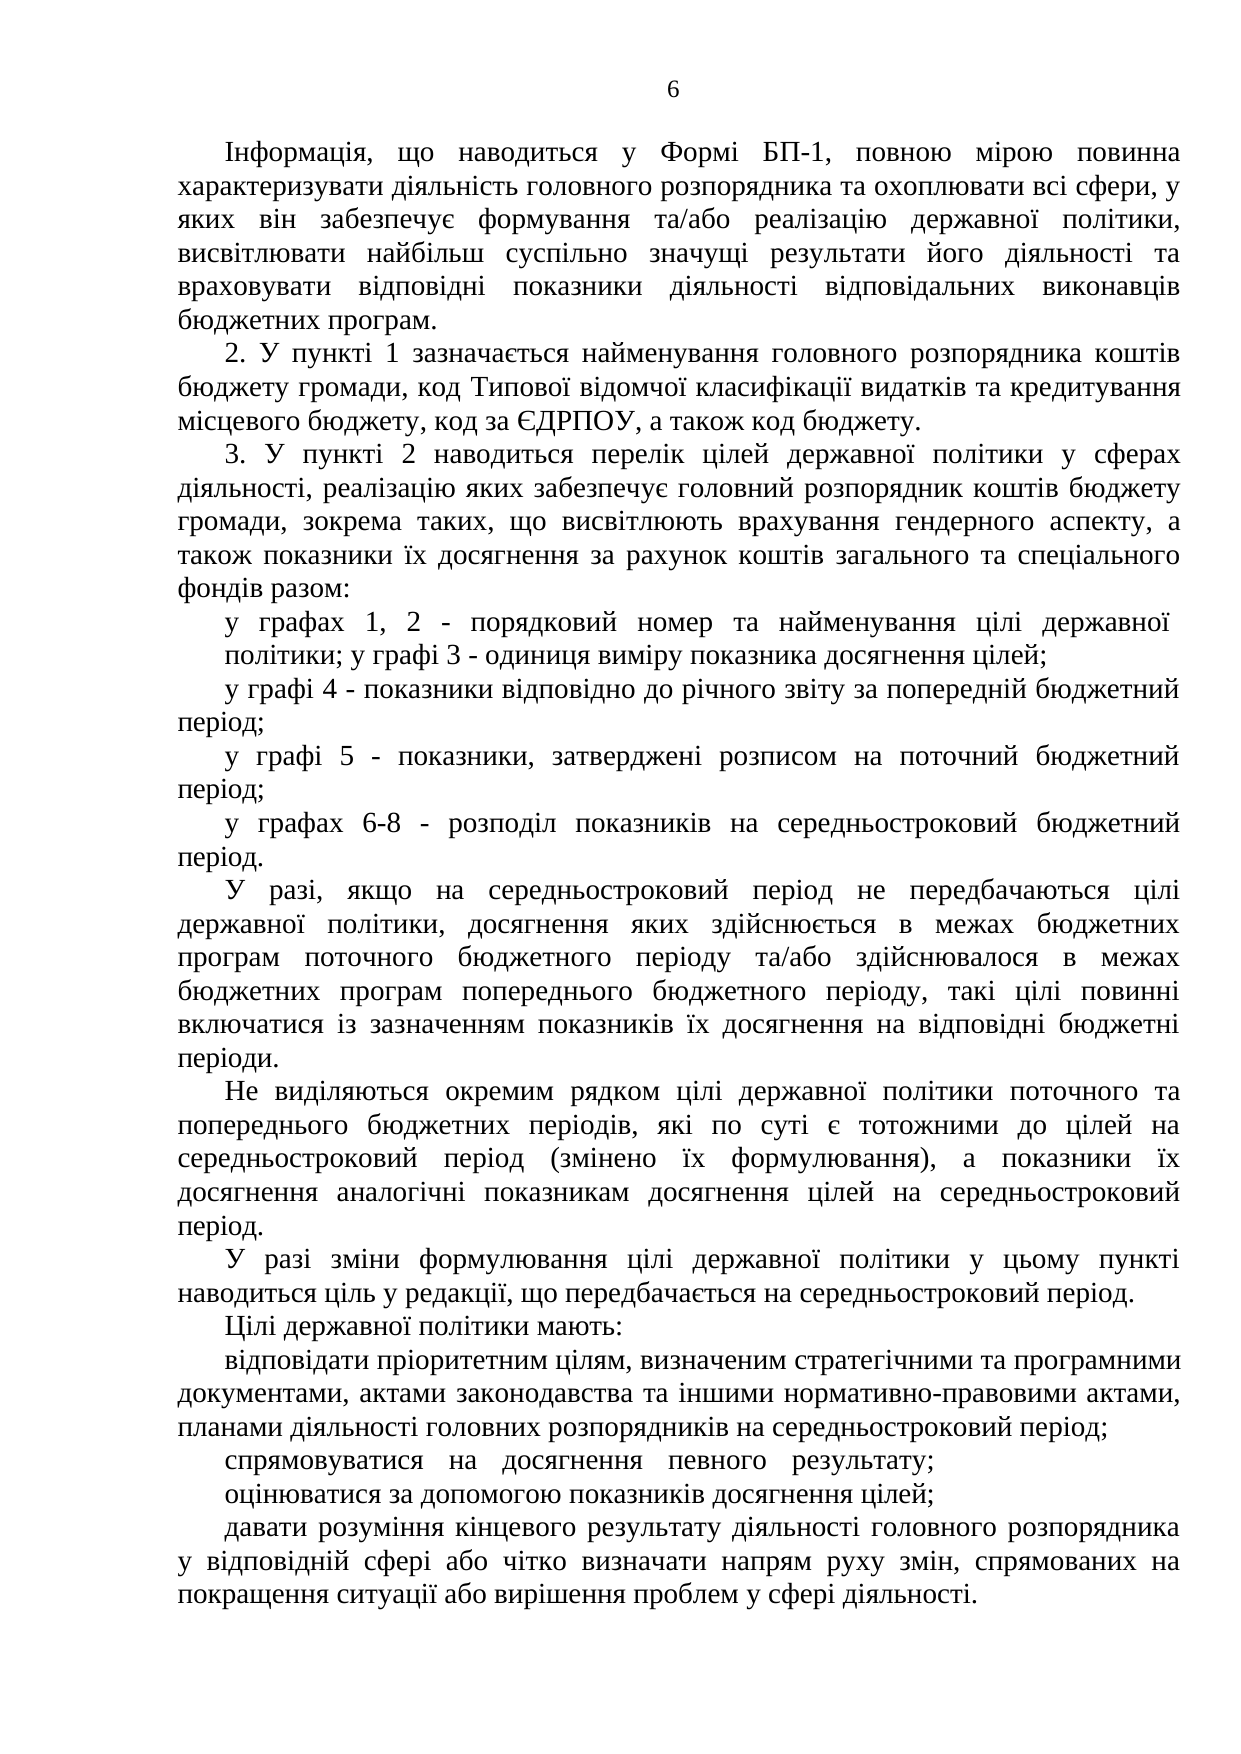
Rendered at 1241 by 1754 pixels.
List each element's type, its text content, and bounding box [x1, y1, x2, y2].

text у графі 4 - показники відповідно до річного звіту за попередній бюджетний період; [177, 671, 1181, 738]
list У пункті 2 наводиться перелік цілей державної політики у сферах діяльності, реалізацію яких забезпечує головний розпорядник коштів бюджету громади, зокрема таких, що висвітлюють врахування гендерного аспекту, а також показники їх досягнення за рахунок коштів загального та спеціального фондів разом: [177, 436, 1182, 604]
text давати розуміння кінцевого результату діяльності головного розпорядника у відповідній сфері або чітко визначати напрям руху змін, спрямованих на покращення ситуації або вирішення проблем у сфері діяльності. [177, 1509, 1181, 1610]
text Цілі державної політики мають: [224, 1308, 1196, 1342]
text у графі 5 - показники, затверджені розписом на поточний бюджетний період; [177, 738, 1181, 805]
text у графах 6-8 - розподіл показників на середньостроковий бюджетний період. [177, 805, 1181, 872]
text відповідати пріоритетним цілям, визначеним стратегічними та програмними документами, актами законодавства та іншими нормативно-правовими актами, планами діяльності головних розпорядників на середньостроковий період; [177, 1342, 1182, 1442]
text у графах 1, 2 - порядковий номер та найменування цілі державної політики; у графі 3 - одиниця виміру показника досягнення цілей; [224, 604, 1170, 671]
text Інформація, що наводиться у Формі БП-1, повною мірою повинна характеризувати діяльність головного розпорядника та охоплювати всі сфери, у яких він забезпечує формування та/або реалізацію державної політики, висвітлювати найбільш суспільно значущі результати його діяльності та враховувати відповідні показники діяльності відповідальних виконавців бюджетних програм. [177, 134, 1181, 336]
text У разі, якщо на середньостроковий період не передбачаються цілі державної політики, досягнення яких здійснюється в межах бюджетних програм поточного бюджетного періоду та/або здійснювалося в межах бюджетних програм попереднього бюджетного періоду, такі цілі повинні включатися із зазначенням показників їх досягнення на відповідні бюджетні періоди. [177, 872, 1181, 1073]
list У пункті 1 зазначається найменування головного розпорядника коштів бюджету громади, код Типової відомчої класифікації видатків та кредитування місцевого бюджету, код за ЄДРПОУ, а також код бюджету. [177, 336, 1181, 436]
text Не виділяються окремим рядком цілі державної політики поточного та попереднього бюджетних періодів, які по суті є тотожними до цілей на середньостроковий період (змінено їх формулювання), а показники їх досягнення аналогічні показникам досягнення цілей на середньостроковий період. [177, 1073, 1181, 1241]
text У разі зміни формулювання цілі державної політики у цьому пункті наводиться ціль у редакції, що передбачається на середньостроковий період. [177, 1241, 1181, 1308]
text спрямовуватися на досягнення певного результату; оцінюватися за допомогою показників досягнення цілей; [224, 1442, 935, 1509]
